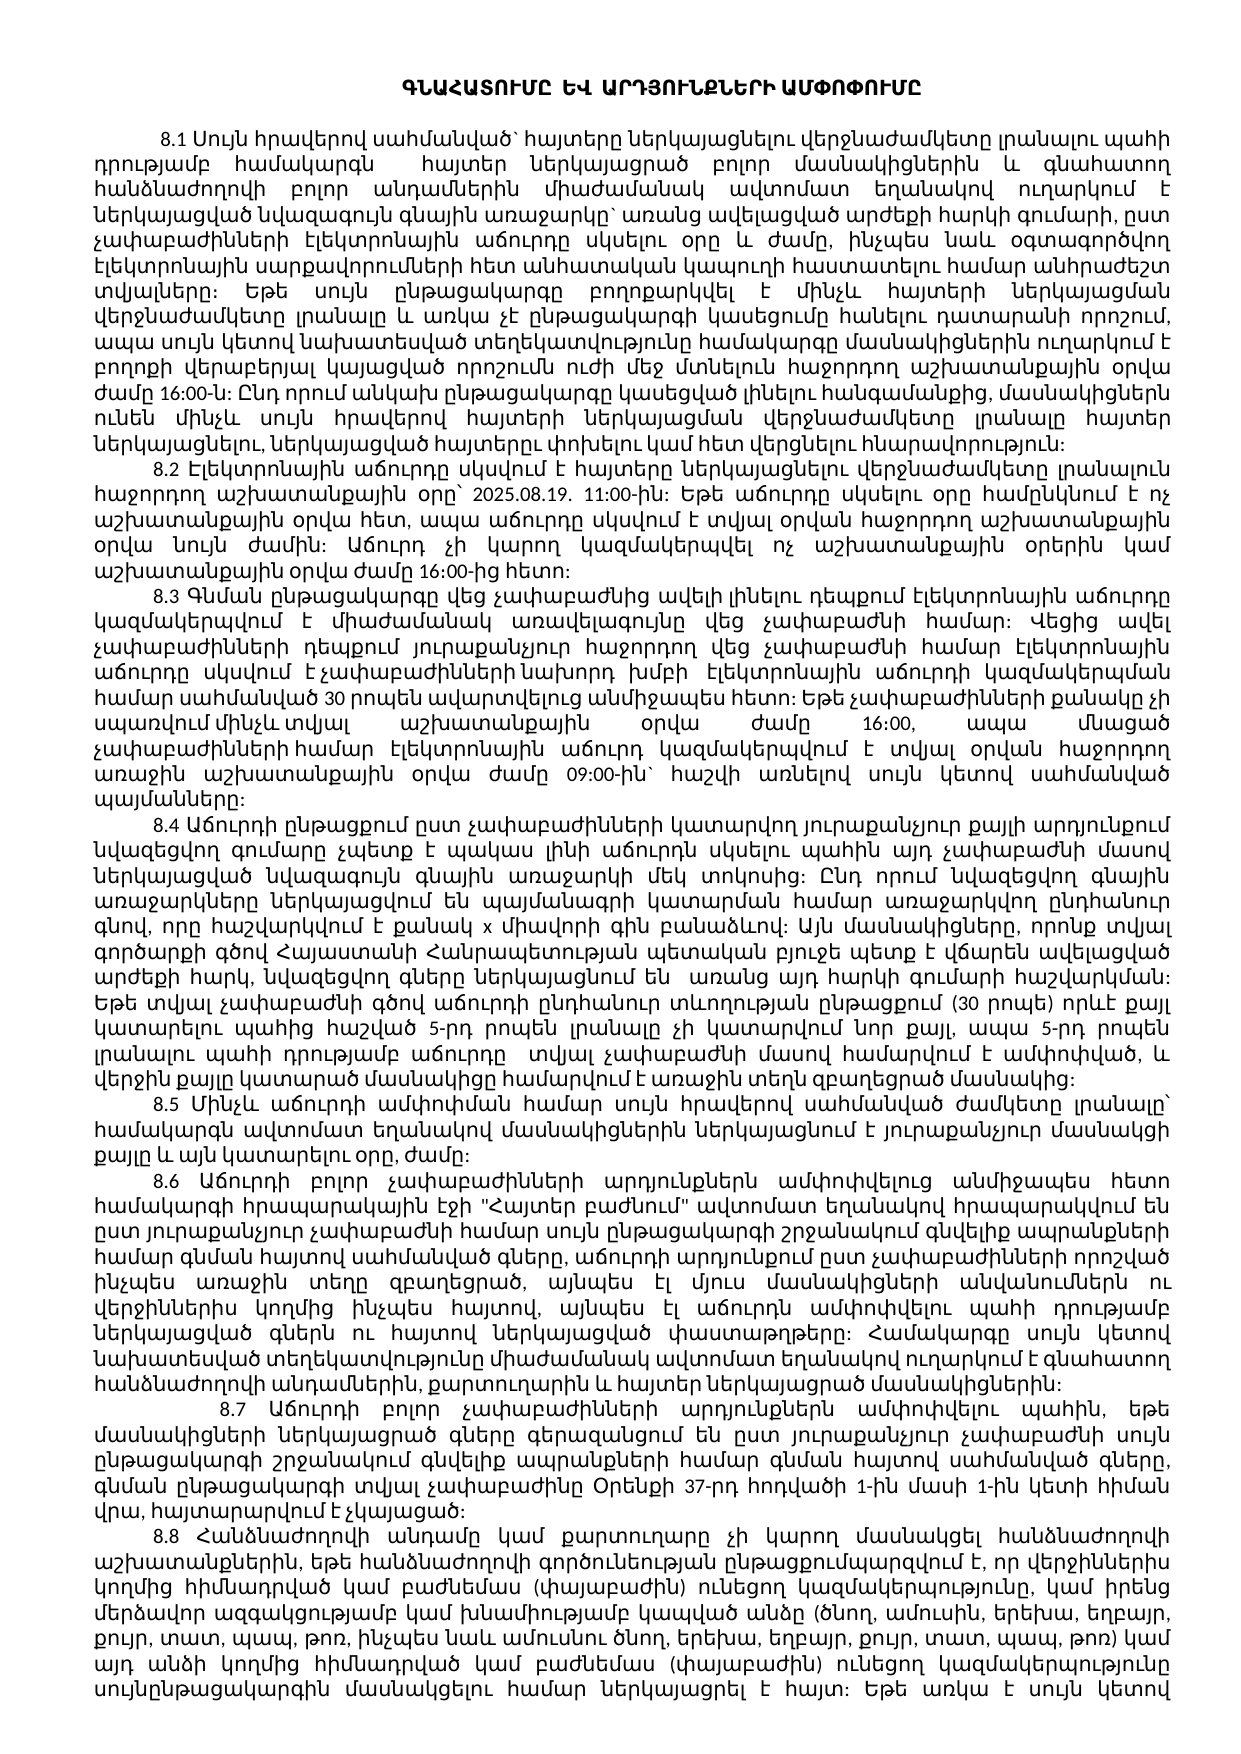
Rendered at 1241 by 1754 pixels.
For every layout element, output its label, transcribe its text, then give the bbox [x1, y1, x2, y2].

text 8.2 Էլեկտրոնային աճուրդը սկսվում է հայտերը ներկայացնելու վերջնաժամկետը լրանալուն հաջորդող աշխատանքային օրը՝ 2025.08.19. 11:00 -ին: Եթե աճուրդը սկսելու օրը համընկնում է ոչ աշխատանքային օրվա հետ, ապա աճուրդը սկսվում է տվյալ օրվան հաջորդող աշխատանքային օրվա նույն ժամին: Աճուրդ չի կարող կազմակերպվել ոչ աշխատանքային օրերին կամ աշխատանքային օրվա ժամը 16։00-ից հետո: [94, 456, 1171, 583]
text 8.7 Աճուրդի բոլոր չափաբաժինների արդյունքներն ամփոփվելու պահին, եթե մասնակիցների ներկայացրած գները գերազանցում են ըստ յուրաքանչյուր չափաբաժնի սույն ընթացակարգի շրջանակում գնվելիք ապրանքների համար գնման հայտով սահմանված գները, գնման ընթացակարգի տվյալ չափաբաժինը Օրենքի 37-րդ հոդվածի 1-ին մասի 1-ին կետի հիման վրա, հայտարարվում է չկայացած: [94, 1397, 1171, 1524]
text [94, 1524, 1171, 1702]
text 8.5 Մինչև աճուրդի ամփոփման համար սույն հրավերով սահմանված ժամկետը լրանալը՝ համակարգն ավտոմատ եղանակով մասնակիցներին ներկայացնում է յուրաքանչյուր մասնակցի քայլը և այն կատարելու օրը, ժամը: [94, 1092, 1171, 1168]
text 8.3 Գնման ընթացակարգը վեց չափաբաժնից ավելի լինելու դեպքում էլեկտրոնային աճուրդը կազմակերպվում է միաժամանակ առավելագույնը վեց չափաբաժնի համար: Վեցից ավել չափաբաժինների դեպքում յուրաքանչյուր հաջորդող վեց չափաբաժնի համար էլեկտրոնային աճուրդը սկսվում է չափաբաժինների նախորդ խմբի էլեկտրոնային աճուրդի կազմակերպման համար սահմանված 30 րոպեն ավարտվելուց անմիջապես հետո: Եթե չափաբաժինների քանակը չի սպառվում մինչև տվյալ աշխատանքային օրվա ժամը 16։00, ապա մնացած չափաբաժինների համար էլեկտրոնային աճուրդ կազմակերպվում է տվյալ օրվան հաջորդող առաջին աշխատանքային օրվա ժամը 09:00-ին` հաշվի առնելով սույն կետով սահմանված պայմանները: [94, 583, 1171, 812]
text 8.6 Աճուրդի բոլոր չափաբաժինների արդյունքներն ամփոփվելուց անմիջապես հետո համակարգի հրապարակային էջի "Հայտեր բաժնում" ավտոմատ եղանակով հրապարակվում են ըստ յուրաքանչյուր չափաբաժնի համար սույն ընթացակարգի շրջանակում գնվելիք ապրանքների համար գնման հայտով սահմանված գները, աճուրդի արդյունքում ըստ չափաբաժինների որոշված ինչպես առաջին տեղը զբաղեցրած, այնպես էլ մյուս մասնակիցների անվանումներն ու վերջիններիս կողմից ինչպես հայտով, այնպես էլ աճուրդն ամփոփվելու պահի դրությամբ ներկայացված գներն ու հայտով ներկայացված փաստաթղթերը: Համակարգը սույն կետով նախատեսված տեղեկատվությունը միաժամանակ ավտոմատ եղանակով ուղարկում է գնահատող հանձնաժողովի անդամներին, քարտուղարին և հայտեր ներկայացրած մասնակիցներին: [94, 1168, 1171, 1397]
text 8.4 Աճուրդի ընթացքում ըստ չափաբաժինների կատարվող յուրաքանչյուր քայլի արդյունքում նվազեցվող գումարը չպետք է պակաս լինի աճուրդն սկսելու պահին այդ չափաբաժնի մասով ներկայացված նվազագույն գնային առաջարկի մեկ տոկոսից: Ընդ որում նվազեցվող գնային առաջարկները ներկայացվում են պայմանագրի կատարման համար առաջարկվող ընդհանուր գնով, որը հաշվարկվում է քանակ x միավորի գին բանաձևով: Այն մասնակիցները, որոնք տվյալ գործարքի գծով Հայաստանի Հանրապետության պետական բյուջե պետք է վճարեն ավելացված արժեքի հարկ, նվազեցվող գները ներկայացնում են առանց այդ հարկի գումարի հաշվարկման: Եթե տվյալ չափաբաժնի գծով աճուրդի ընդհանուր տևողության ընթացքում (30 րոպե) որևէ քայլ կատարելու պահից հաշված 5-րդ րոպեն լրանալը չի կատարվում նոր քայլ, ապա 5-րդ րոպեն լրանալու պահի դրությամբ աճուրդը տվյալ չափաբաժնի մասով համարվում է ամփոփված, և վերջին քայլը կատարած մասնակիցը համարվում է առաջին տեղն զբաղեցրած մասնակից: [94, 812, 1171, 1092]
text 8.1 Սույն հրավերով սահմանված` հայտերը ներկայացնելու վերջնաժամկետը լրանալու պահի դրությամբ համակարգն հայտեր ներկայացրած բոլոր մասնակիցներին և գնահատող հանձնաժողովի բոլոր անդամներին միաժամանակ ավտոմատ եղանակով ուղարկում է ներկայացված նվազագույն գնային առաջարկը` առանց ավելացված արժեքի հարկի գումարի, ըստ չափաբաժինների էլեկտրոնային աճուրդը սկսելու օրը և ժամը, ինչպես նաև օգտագործվող էլեկտրոնային սարքավորումների հետ անհատական կապուղի հաստատելու համար անհրաժեշտ տվյալները։ Եթե սույն ընթացակարգը բողոքարկվել է մինչև հայտերի ներկայացման վերջնաժամկետը լրանալը և առկա չէ ընթացակարգի կասեցումը հանելու դատարանի որոշում, ապա սույն կետով նախատեսված տեղեկատվությունը համակարգը մասնակիցներին ուղարկում է բողոքի վերաբերյալ կայացված որոշումն ուժի մեջ մտնելուն հաջորդող աշխատանքային օրվա ժամը 16:00-ն: Ընդ որում անկախ ընթացակարգը կասեցված լինելու հանգամանքից, մասնակիցներն ունեն մինչև սույն հրավերով հայտերի ներկայացման վերջնաժամկետը լրանալը հայտեր ներկայացնելու, ներկայացված հայտերըւ փոխելու կամ հետ վերցնելու հնարավորություն: [94, 126, 1171, 456]
text ԳՆԱՀԱՏՈՒՄԸ ԵՎ ԱՐԴՅՈՒՆՔՆԵՐԻ ԱՄՓՈՓՈՒՄԸ [94, 75, 1171, 100]
